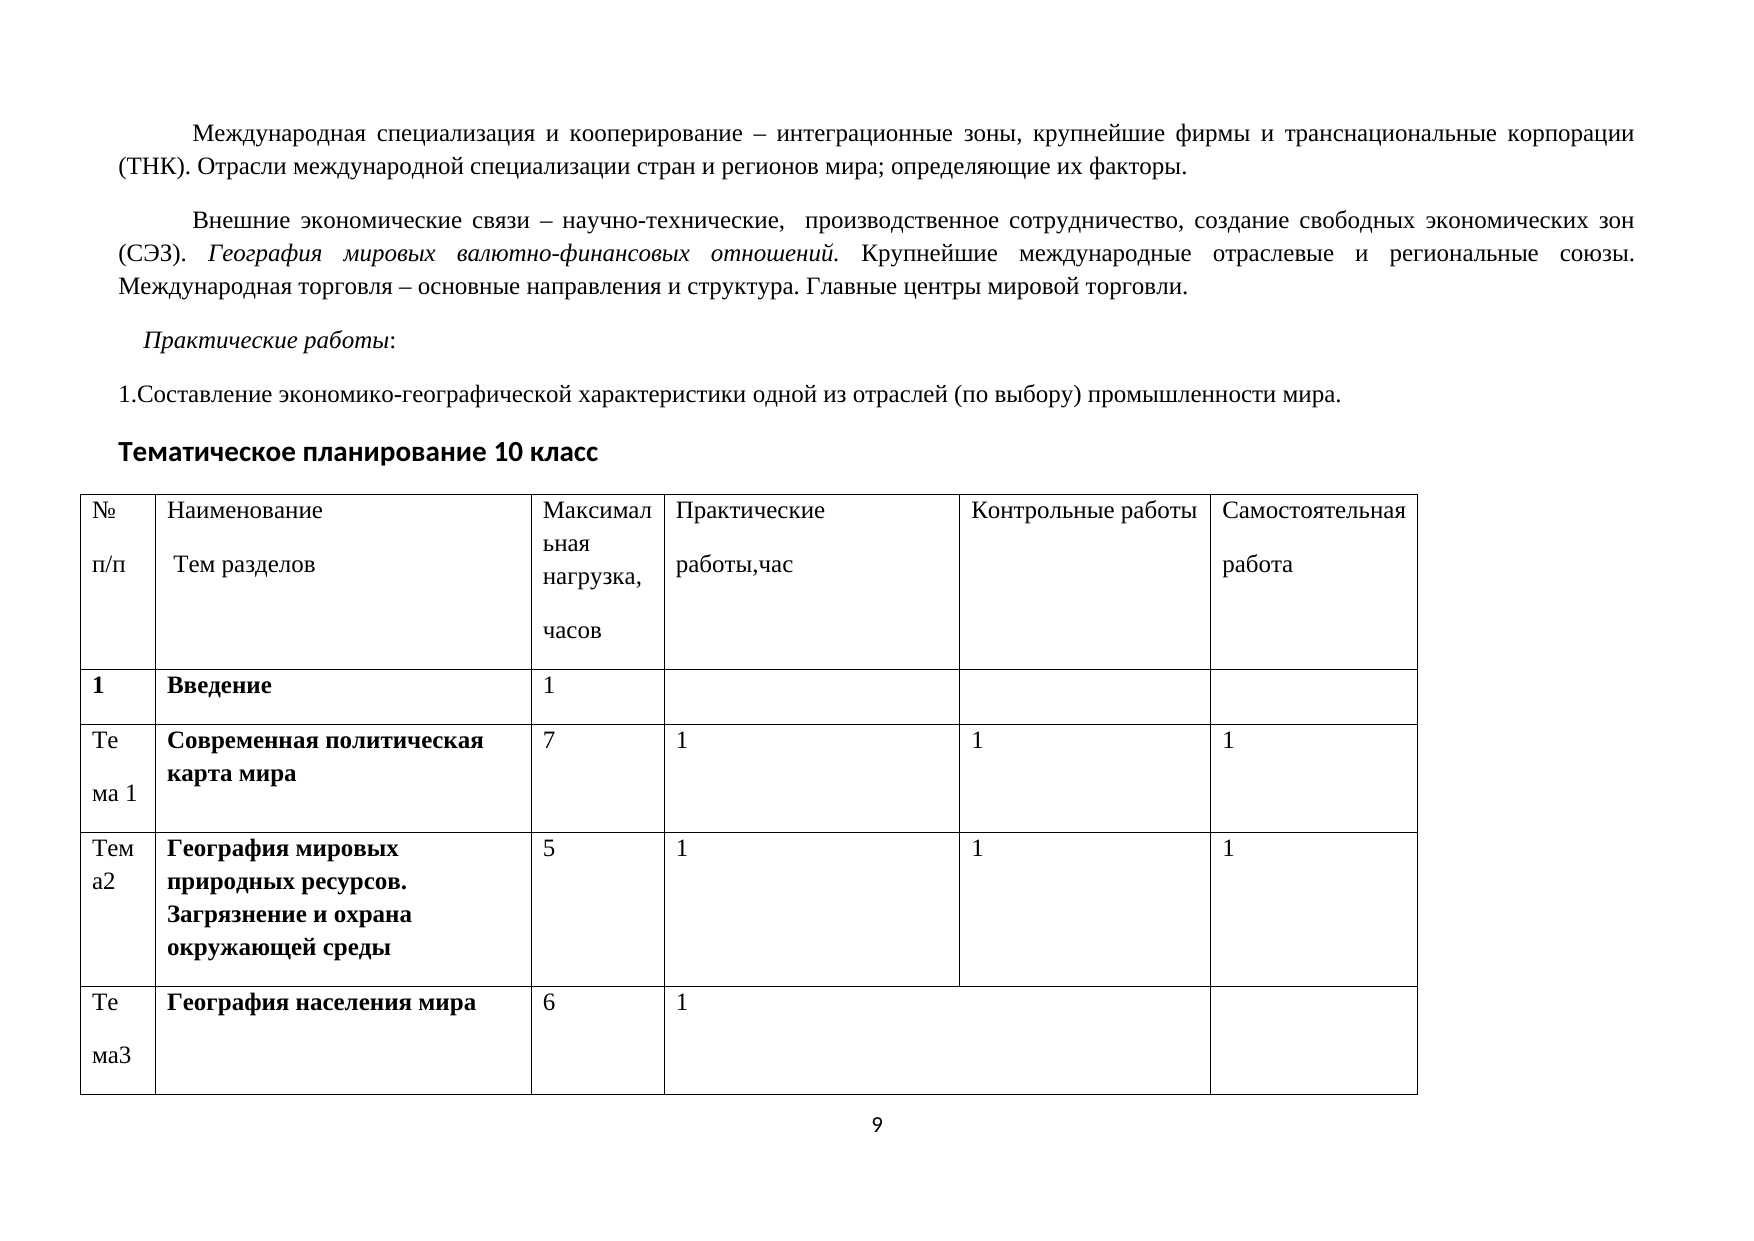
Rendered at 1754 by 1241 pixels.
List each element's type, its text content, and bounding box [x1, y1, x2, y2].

table_cell [1211, 670, 1417, 724]
text Внешние экономические связи – научно-технические, производственное сотрудничество, создание свободных экономических зон (СЭЗ). География мировых валютно-финансовых отношений. Крупнейшие международные отраслевые и региональные союзы. Международная торговля – основные направления и структура. Главные центры мировой торговли. [118, 205, 1636, 300]
text Международная специализация и кооперирование – интеграционные зоны, крупнейшие фирмы и транснациональные корпорации (ТНК). Отрасли международной специализации стран и регионов мира; определяющие их факторы. [118, 118, 1636, 180]
table_cell 1 [665, 833, 959, 986]
table_cell 1 [665, 987, 1210, 1094]
table_cell 1 [665, 725, 959, 832]
table_cell 1 [960, 833, 1210, 986]
table_header Максимальная нагрузка, часов [532, 495, 664, 669]
table_cell [665, 670, 959, 724]
table_cell География мировых природных ресурсов. Загрязнение и охрана окружающей среды [156, 833, 531, 986]
text Тематическое планирование 10 класс [118, 433, 1636, 468]
table_cell 6 [532, 987, 664, 1094]
table_header № п/п [81, 495, 155, 669]
table_cell Те ма 1 [81, 725, 155, 832]
table_cell Те ма3 [81, 987, 155, 1094]
table_header Наименование Тем разделов [156, 495, 531, 669]
table_cell 1 [1211, 725, 1417, 832]
table_cell [1211, 987, 1417, 1094]
text 1.Составление экономико-географической характеристики одной из отраслей (по выбору) промышленности мира. [118, 379, 1636, 407]
table_cell География населения мира [156, 987, 531, 1094]
table_cell [960, 670, 1210, 724]
table_cell Введение [156, 670, 531, 724]
table_cell Современная политическая карта мира [156, 725, 531, 832]
table_cell 5 [532, 833, 664, 986]
table_header Практические работы,час [665, 495, 959, 669]
table_cell 1 [81, 670, 155, 724]
table_cell 1 [960, 725, 1210, 832]
table_cell 1 [532, 670, 664, 724]
table_cell 1 [1211, 833, 1417, 986]
text Практические работы: [118, 325, 1636, 354]
table_cell 7 [532, 725, 664, 832]
table_cell Тема2 [81, 833, 155, 986]
table_header Контрольные работы [960, 495, 1210, 669]
table_header Самостоятельная работа [1211, 495, 1417, 669]
